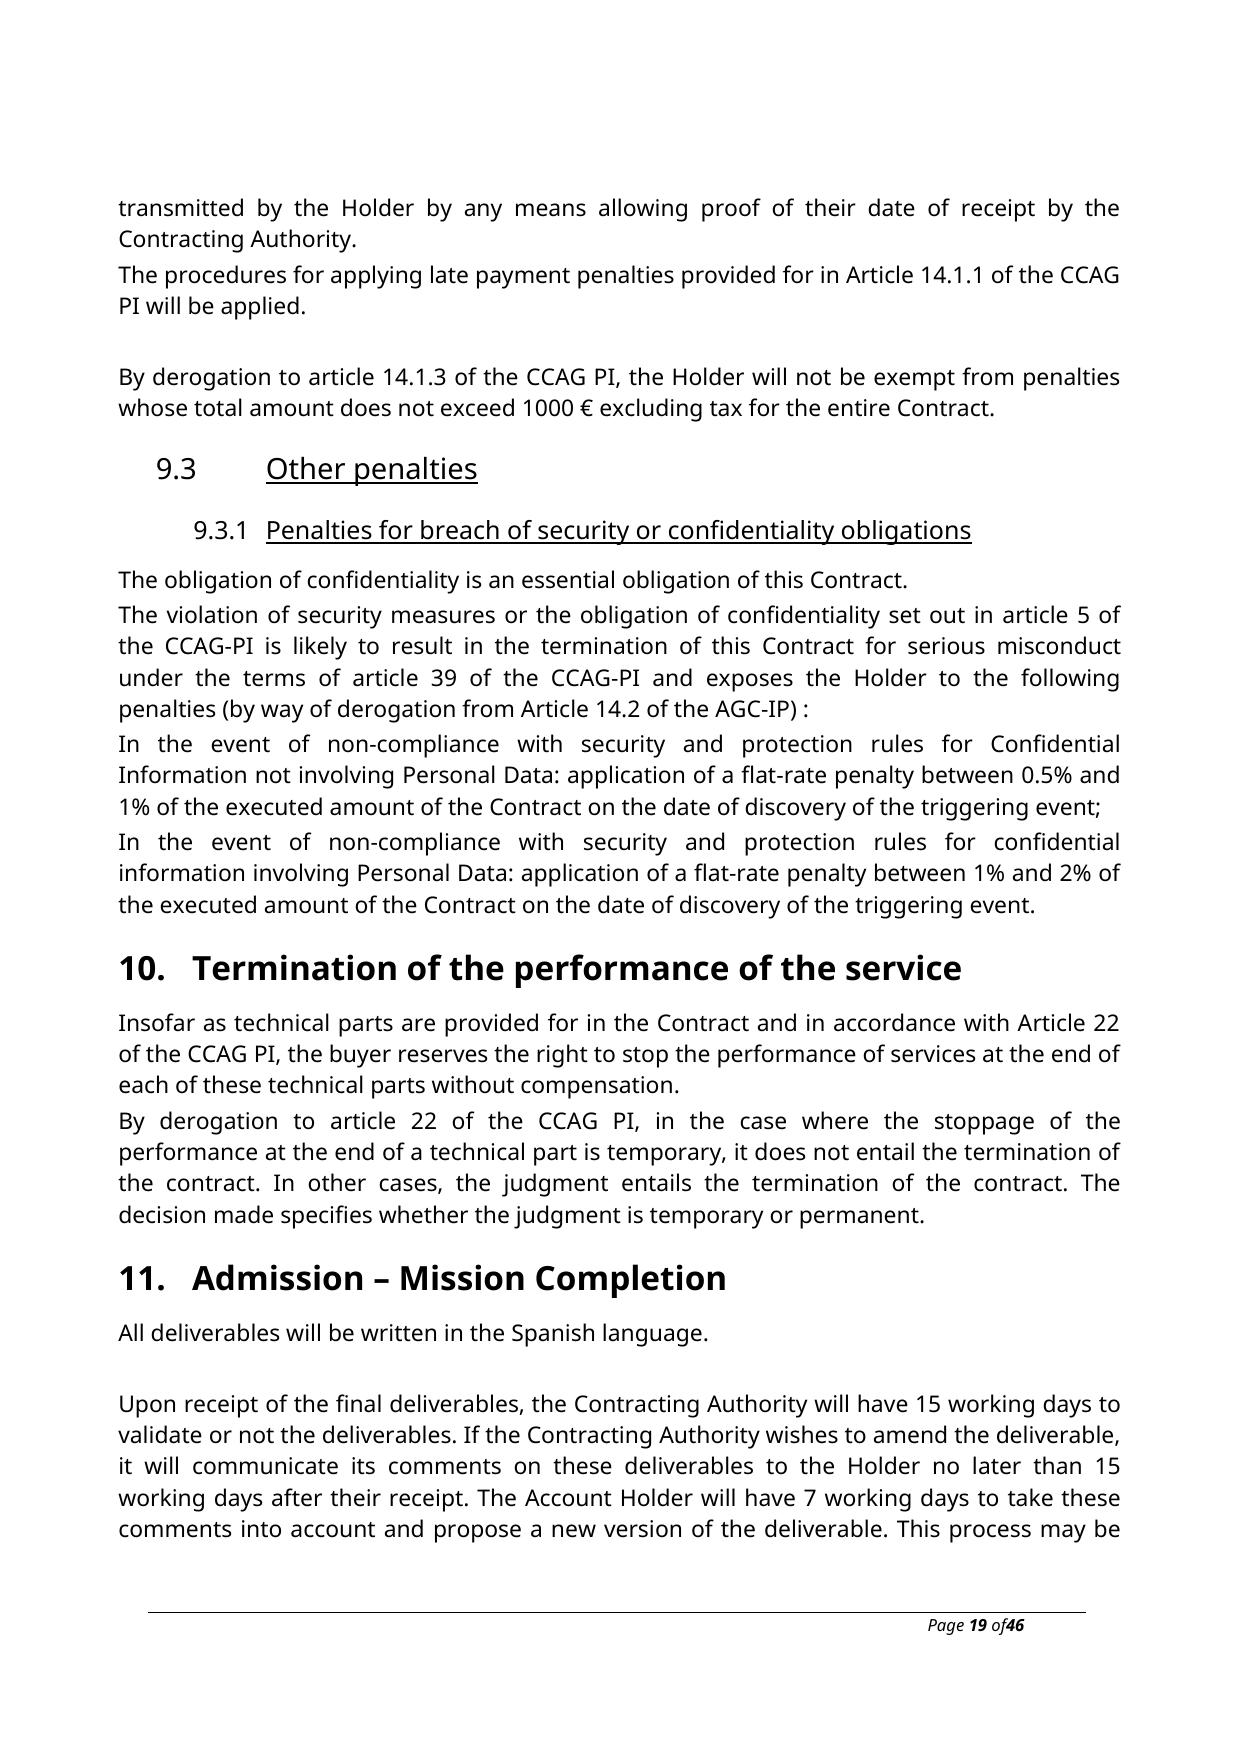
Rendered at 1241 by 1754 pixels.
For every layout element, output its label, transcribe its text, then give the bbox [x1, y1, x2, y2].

text Admission – Mission Completion [118, 1255, 1122, 1300]
text In the event of non-compliance with security and protection rules for Confidential Information not involving Personal Data: application of a flat-rate penalty between 0.5% and 1% of the executed amount of the Contract on the date of discovery of the triggering event; [118, 728, 1122, 822]
text All deliverables will be written in the Spanish language. [118, 1317, 1122, 1348]
text Other penalties [156, 448, 1122, 488]
text The obligation of confidentiality is an essential obligation of this Contract. [118, 564, 1122, 595]
text Insofar as technical parts are provided for in the Contract and in accordance with Article 22 of the CCAG PI, the buyer reserves the right to stop the performance of services at the end of each of these technical parts without compensation. [118, 1007, 1122, 1101]
text By derogation to article 14.1.3 of the CCAG PI, the Holder will not be exempt from penalties whose total amount does not exceed 1000 € excluding tax for the entire Contract. [118, 361, 1122, 423]
text By derogation to article 22 of the CCAG PI, in the case where the stoppage of the performance at the end of a technical part is temporary, it does not entail the termination of the contract. In other cases, the judgment entails the termination of the contract. The decision made specifies whether the judgment is temporary or permanent. [118, 1105, 1122, 1230]
text Termination of the performance of the service [118, 945, 1122, 990]
text The procedures for applying late payment penalties provided for in Article 14.1.1 of the CCAG PI will be applied. [118, 259, 1122, 321]
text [118, 192, 1122, 254]
text Penalties for breach of security or confidentiality obligations [193, 513, 1122, 547]
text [118, 1388, 1122, 1544]
text In the event of non-compliance with security and protection rules for confidential information involving Personal Data: application of a flat-rate penalty between 1% and 2% of the executed amount of the Contract on the date of discovery of the triggering event. [118, 826, 1122, 920]
text The violation of security measures or the obligation of confidentiality set out in article 5 of the CCAG-PI is likely to result in the termination of this Contract for serious misconduct under the terms of article 39 of the CCAG-PI and exposes the Holder to the following penalties (by way of derogation from Article 14.2 of the AGC-IP) : [118, 599, 1122, 724]
